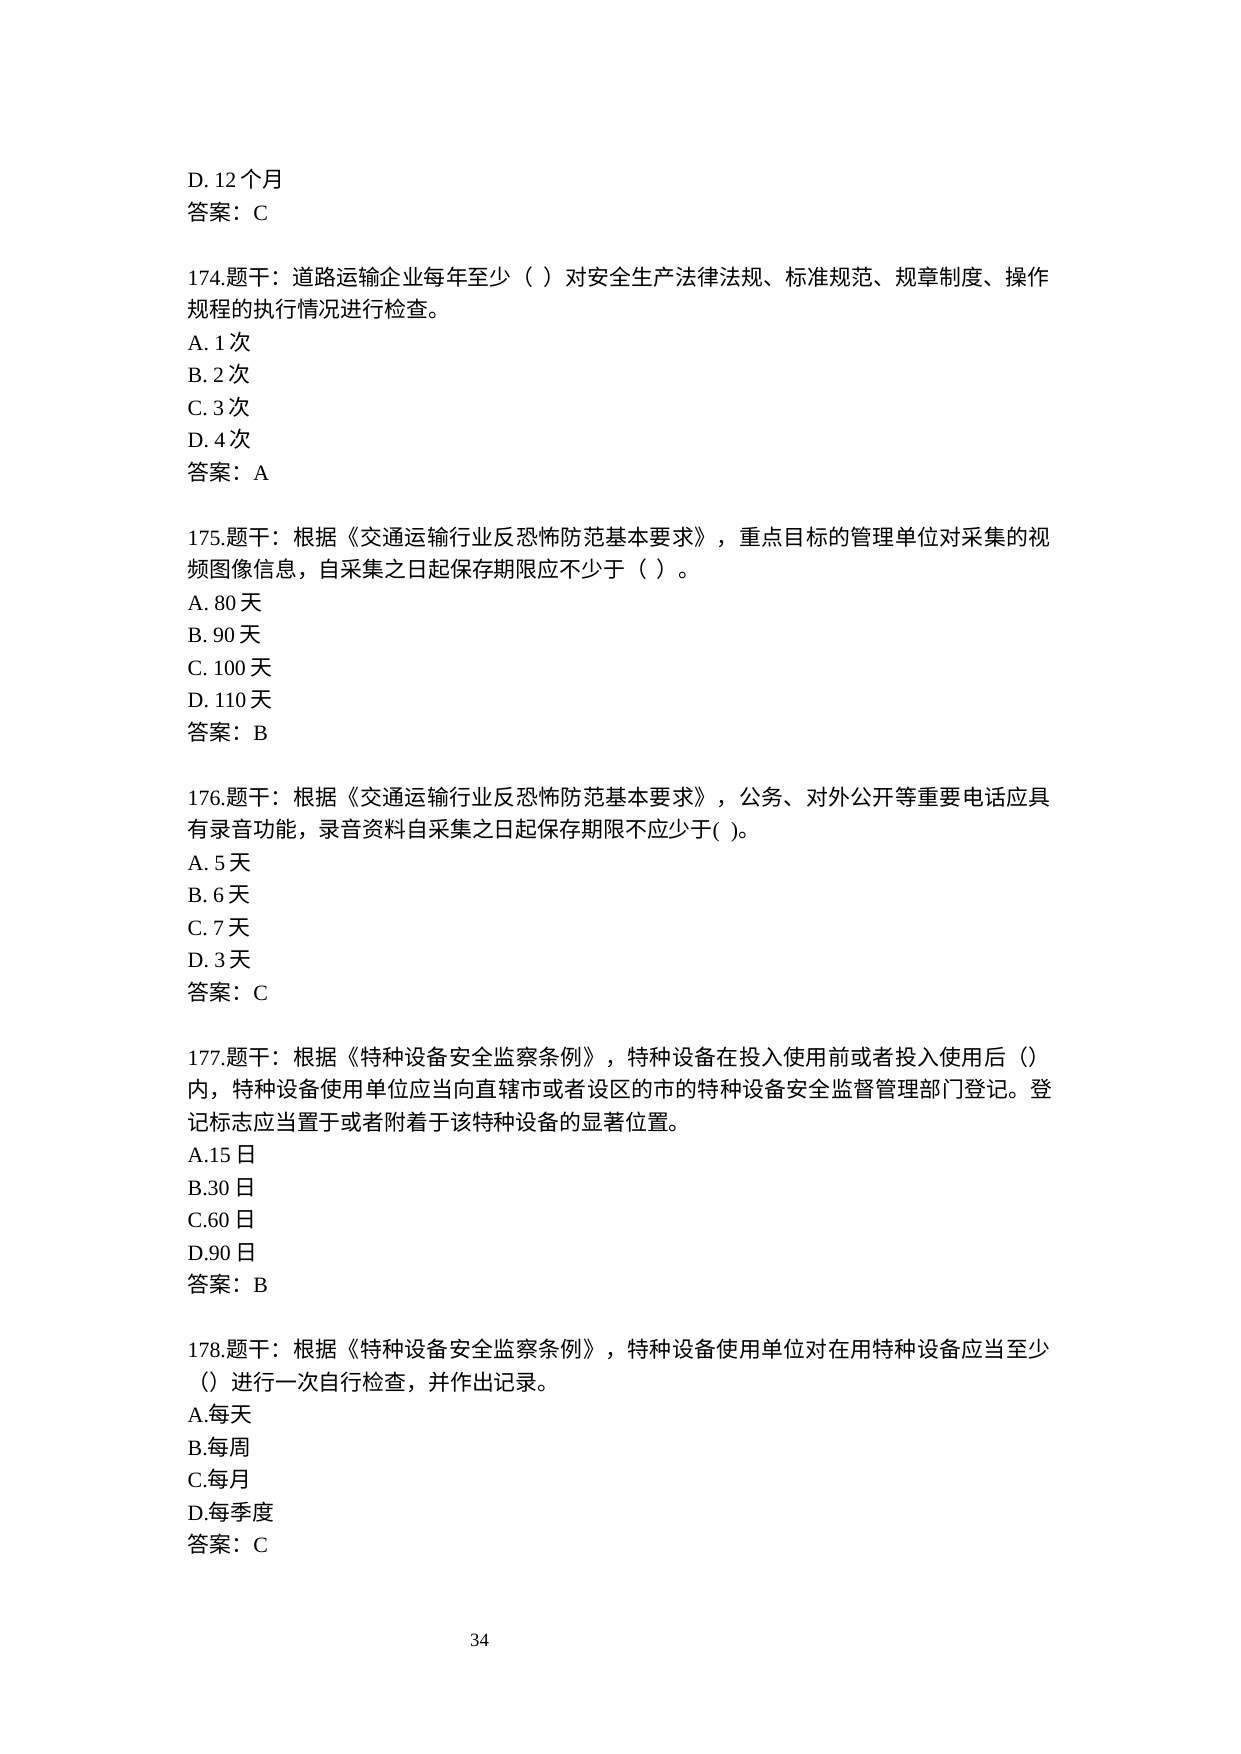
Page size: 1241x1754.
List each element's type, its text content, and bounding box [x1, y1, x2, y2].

text B.每周 [187, 1429, 1053, 1462]
text 答案：C [187, 194, 1053, 227]
text 176.题干：根据《交通运输行业反恐怖防范基本要求》，公务、对外公开等重要电话应具有录音功能，录音资料自采集之日起保存期限不应少于( )。 [187, 779, 1053, 844]
text 175.题干：根据《交通运输行业反恐怖防范基本要求》，重点目标的管理单位对采集的视频图像信息，自采集之日起保存期限应不少于（ ）。 [187, 519, 1053, 584]
text C. 100天 [187, 649, 1053, 682]
text 答案：B [187, 714, 1053, 747]
text C.每月 [187, 1462, 1053, 1494]
text B. 2次 [187, 357, 1053, 389]
text A.每天 [187, 1397, 1053, 1429]
text A. 80天 [187, 584, 1053, 617]
text 答案：C [187, 1527, 1053, 1559]
text C.60日 [187, 1202, 1053, 1234]
text B. 90天 [187, 617, 1053, 649]
text 174.题干：道路运输企业每年至少（ ）对安全生产法律法规、标准规范、规章制度、操作规程的执行情况进行检查。 [187, 259, 1053, 324]
text D.每季度 [187, 1494, 1053, 1527]
text D. 4次 [187, 422, 1053, 454]
text 答案：B [187, 1267, 1053, 1299]
text A. 1次 [187, 324, 1053, 357]
text 答案：A [187, 454, 1053, 487]
text C. 3次 [187, 389, 1053, 422]
text A.15日 [187, 1137, 1053, 1169]
text B. 6天 [187, 877, 1053, 909]
text 177.题干：根据《特种设备安全监察条例》，特种设备在投入使用前或者投入使用后（）内，特种设备使用单位应当向直辖市或者设区的市的特种设备安全监督管理部门登记。登记标志应当置于或者附着于该特种设备的显著位置。 [187, 1039, 1053, 1137]
text D. 12个月 [187, 162, 1053, 194]
text 178.题干：根据《特种设备安全监察条例》，特种设备使用单位对在用特种设备应当至少（）进行一次自行检查，并作出记录。 [187, 1332, 1053, 1397]
text 答案：C [187, 974, 1053, 1007]
text D.90日 [187, 1234, 1053, 1267]
text C. 7天 [187, 909, 1053, 942]
text D. 3天 [187, 942, 1053, 974]
text A. 5天 [187, 844, 1053, 877]
text D. 110天 [187, 682, 1053, 714]
text B.30日 [187, 1169, 1053, 1202]
